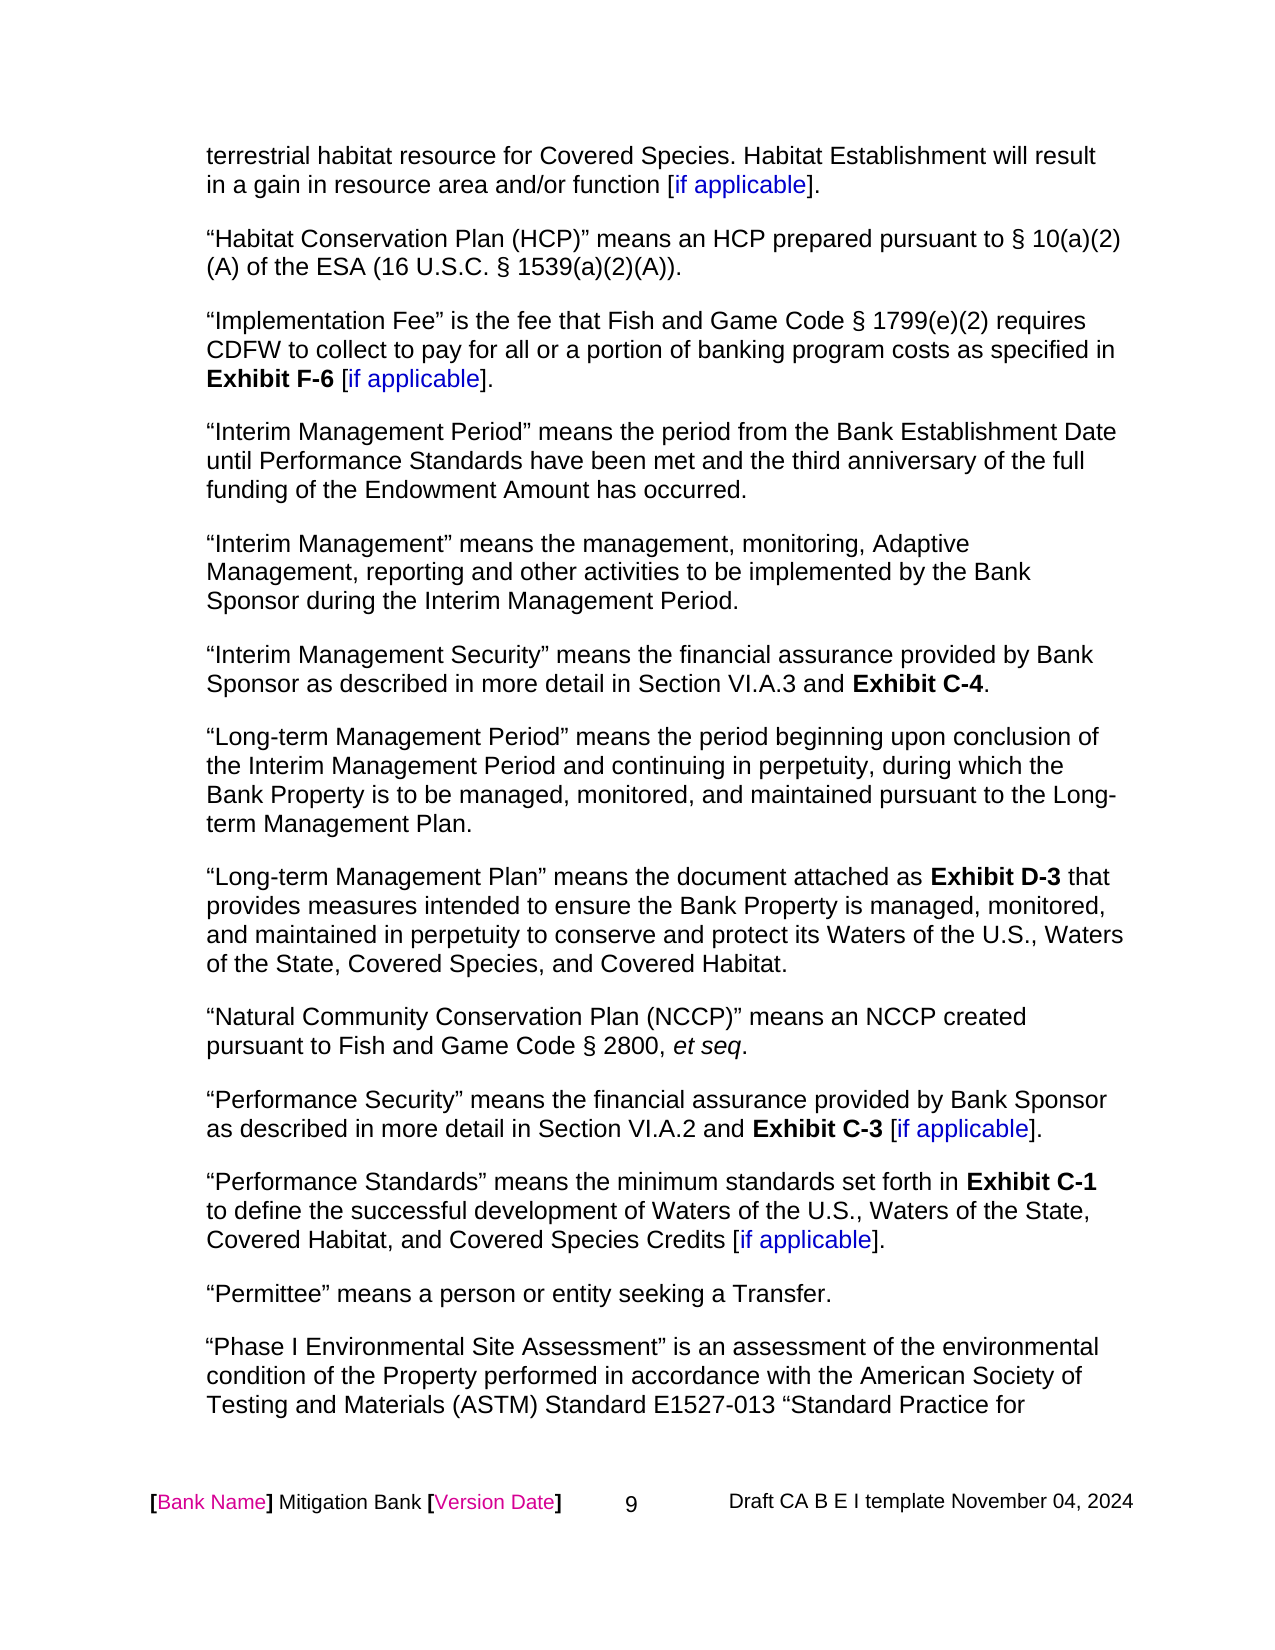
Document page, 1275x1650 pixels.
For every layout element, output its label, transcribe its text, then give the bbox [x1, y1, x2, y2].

text “Implementation Fee” is the fee that Fish and Game Code § 1799(e)(2) requires CDFW to collect to pay for all or a portion of banking program costs as specified in Exhibit F-6 [if applicable]. [206, 306, 1118, 392]
text “Interim Management” means the management, monitoring, Adaptive Management, reporting and other activities to be implemented by the Bank Sponsor during the Interim Management Period. [206, 528, 1062, 615]
text “Long-term Management Period” means the period beginning upon conclusion of the Interim Management Period and continuing in perpetuity, during which the Bank Property is to be managed, monitored, and maintained pursuant to the Long- term Management Plan. [206, 722, 1119, 837]
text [205, 1332, 1123, 1418]
text “Interim Management Security” means the financial assurance provided by Bank Sponsor as described in more detail in Section VI.A.3 and Exhibit C-4. [206, 640, 1126, 697]
text “Performance Standards” means the minimum standards set forth in Exhibit C-1 to define the successful development of Waters of the U.S., Waters of the State, Covered Habitat, and Covered Species Credits [if applicable]. [206, 1167, 1123, 1253]
text “Interim Management Period” means the period from the Bank Establishment Date until Performance Standards have been met and the third anniversary of the full funding of the Endowment Amount has occurred. [206, 417, 1137, 503]
text “Natural Community Conservation Plan (NCCP)” means an NCCP created pursuant to Fish and Game Code § 2800, et seq. [206, 1002, 1029, 1060]
text “Permittee” means a person or entity seeking a Transfer. [206, 1278, 1137, 1307]
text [206, 141, 1111, 198]
text “Long-term Management Plan” means the document attached as Exhibit D-3 that provides measures intended to ensure the Bank Property is managed, monitored, and maintained in perpetuity to conserve and protect its Waters of the U.S., Waters of the State, Covered Species, and Covered Habitat. [206, 862, 1126, 977]
text “Habitat Conservation Plan (HCP)” means an HCP prepared pursuant to § 10(a)(2)(A) of the ESA (16 U.S.C. § 1539(a)(2)(A)). [206, 223, 1137, 281]
text “Performance Security” means the financial assurance provided by Bank Sponsor as described in more detail in Section VI.A.2 and Exhibit C-3 [if applicable]. [206, 1085, 1117, 1142]
